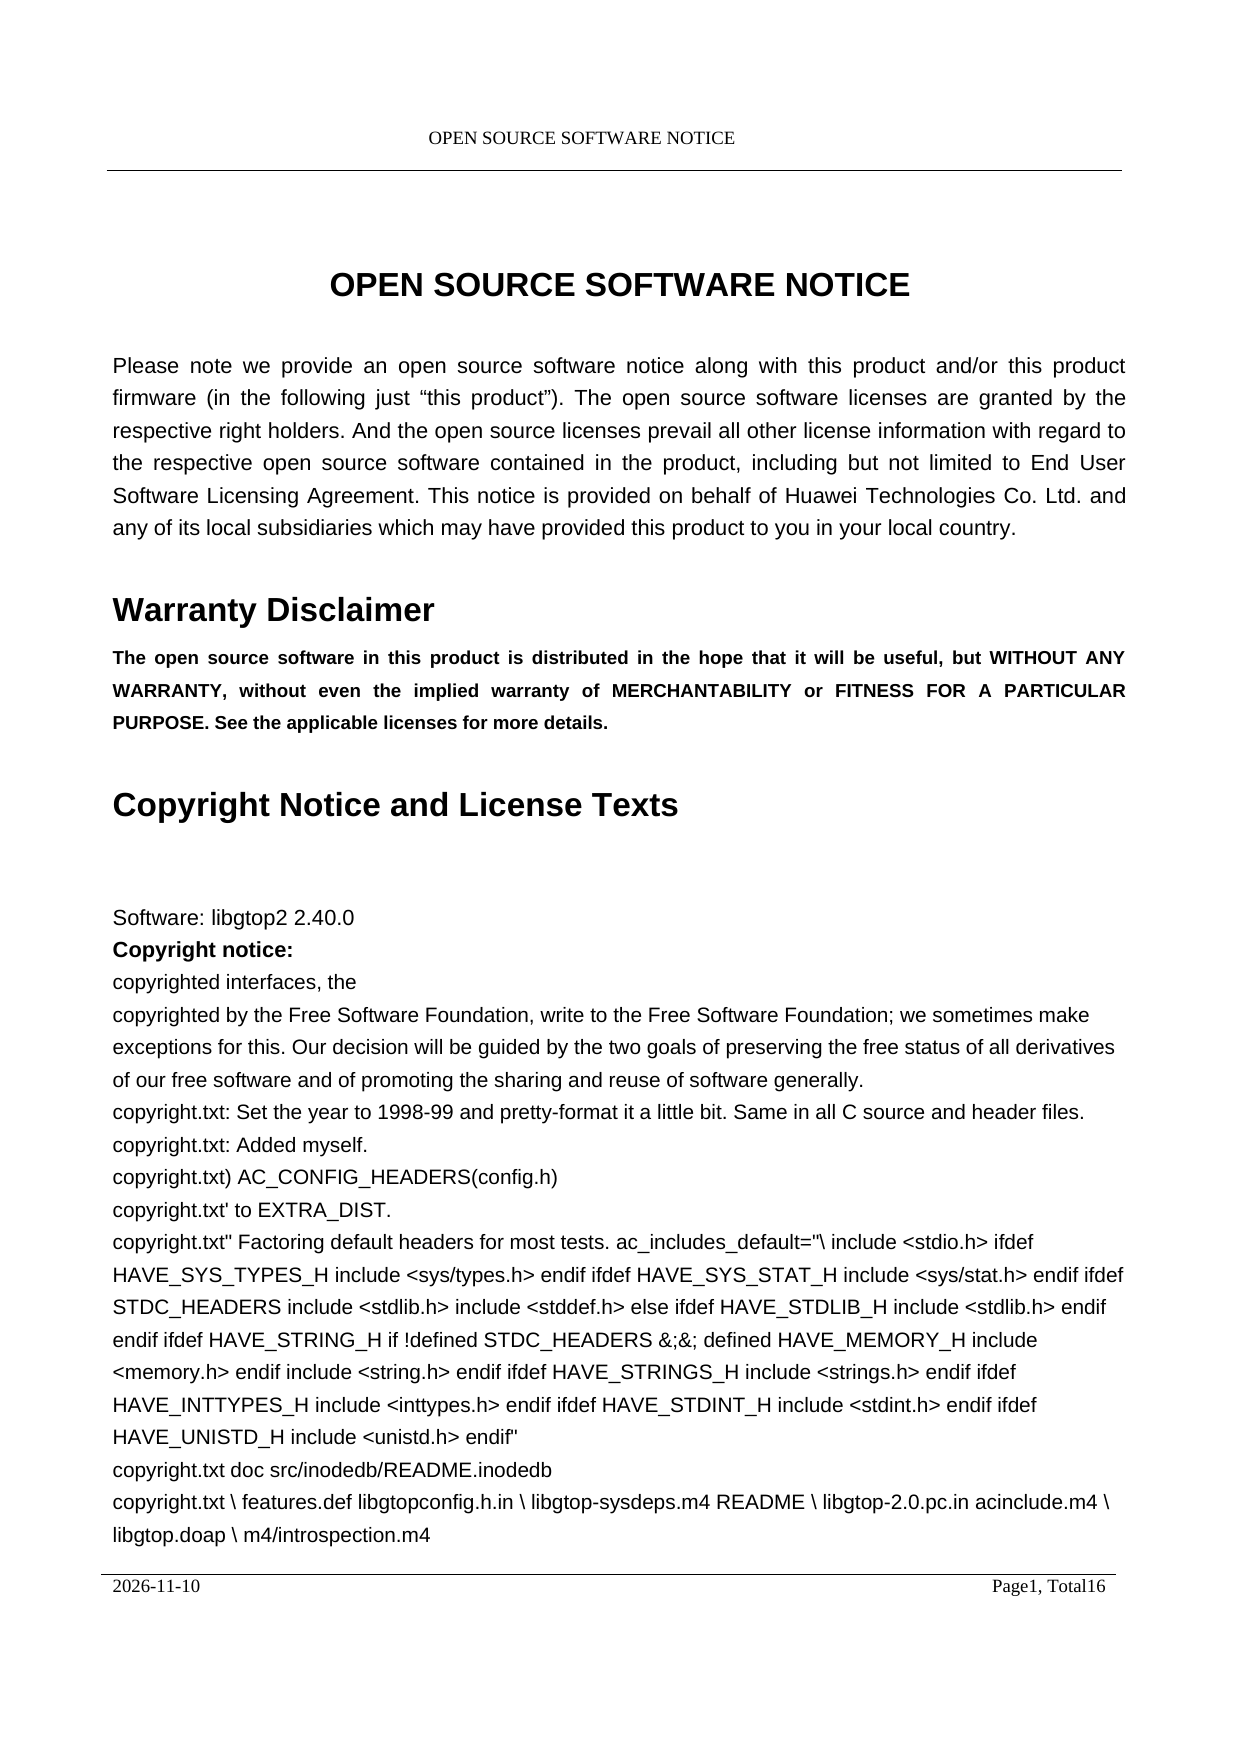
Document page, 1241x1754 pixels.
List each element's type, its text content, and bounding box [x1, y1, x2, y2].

text copyright.txt) AC_CONFIG_HEADERS(config.h) [112, 1161, 1128, 1193]
text OPEN SOURCE SOFTWARE NOTICE [112, 251, 1128, 316]
text copyright.txt doc src/inodedb/README.inodedb [112, 1453, 1128, 1486]
text The open source software in this product is distributed in the hope that it will be useful, but WITHOUT ANY WARRANTY, without even the implied warranty of MERCHANTABILITY or FITNESS FOR A PARTICULAR PURPOSE. See the applicable licenses for more details. [112, 641, 1128, 739]
text copyright.txt' to EXTRA_DIST. [112, 1193, 1128, 1226]
text Software: libgtop2 2.40.0 [112, 901, 1128, 933]
text copyrighted by the Free Software Foundation, write to the Free Software Foundation; we sometimes make exceptions for this. Our decision will be guided by the two goals of preserving the free status of all derivatives of our free software and of promoting the sharing and reuse of software generally. [112, 998, 1128, 1096]
text copyright.txt: Added myself. [112, 1128, 1128, 1161]
text Please note we provide an open source software notice along with this product and/or this product firmware (in the following just “this product”). The open source software licenses are granted by the respective right holders. And the open source licenses prevail all other license information with regard to the respective open source software contained in the product, including but not limited to End User Software Licensing Agreement. This notice is provided on behalf of Huawei Technologies Co. Ltd. and any of its local subsidiaries which may have provided this product to you in your local country. [112, 349, 1128, 544]
text Warranty Disclaimer [112, 576, 1128, 641]
text copyright.txt \ features.def libgtopconfig.h.in \ libgtop-sysdeps.m4 README \ libgtop-2.0.pc.in acinclude.m4 \ libgtop.doap \ m4/introspection.m4 [112, 1486, 1128, 1551]
text Copyright Notice and License Texts [112, 771, 1128, 836]
text copyrighted interfaces, the [112, 966, 1128, 998]
text copyright.txt" Factoring default headers for most tests. ac_includes_default="\ include <stdio.h> ifdef HAVE_SYS_TYPES_H include <sys/types.h> endif ifdef HAVE_SYS_STAT_H include <sys/stat.h> endif ifdef STDC_HEADERS include <stdlib.h> include <stddef.h> else ifdef HAVE_STDLIB_H include <stdlib.h> endif endif ifdef HAVE_STRING_H if !defined STDC_HEADERS &;&; defined HAVE_MEMORY_H include <memory.h> endif include <string.h> endif ifdef HAVE_STRINGS_H include <strings.h> endif ifdef HAVE_INTTYPES_H include <inttypes.h> endif ifdef HAVE_STDINT_H include <stdint.h> endif ifdef HAVE_UNISTD_H include <unistd.h> endif" [112, 1226, 1128, 1453]
text Copyright notice: [112, 933, 1128, 966]
text copyright.txt: Set the year to 1998-99 and pretty-format it a little bit. Same in all C source and header files. [112, 1096, 1128, 1128]
